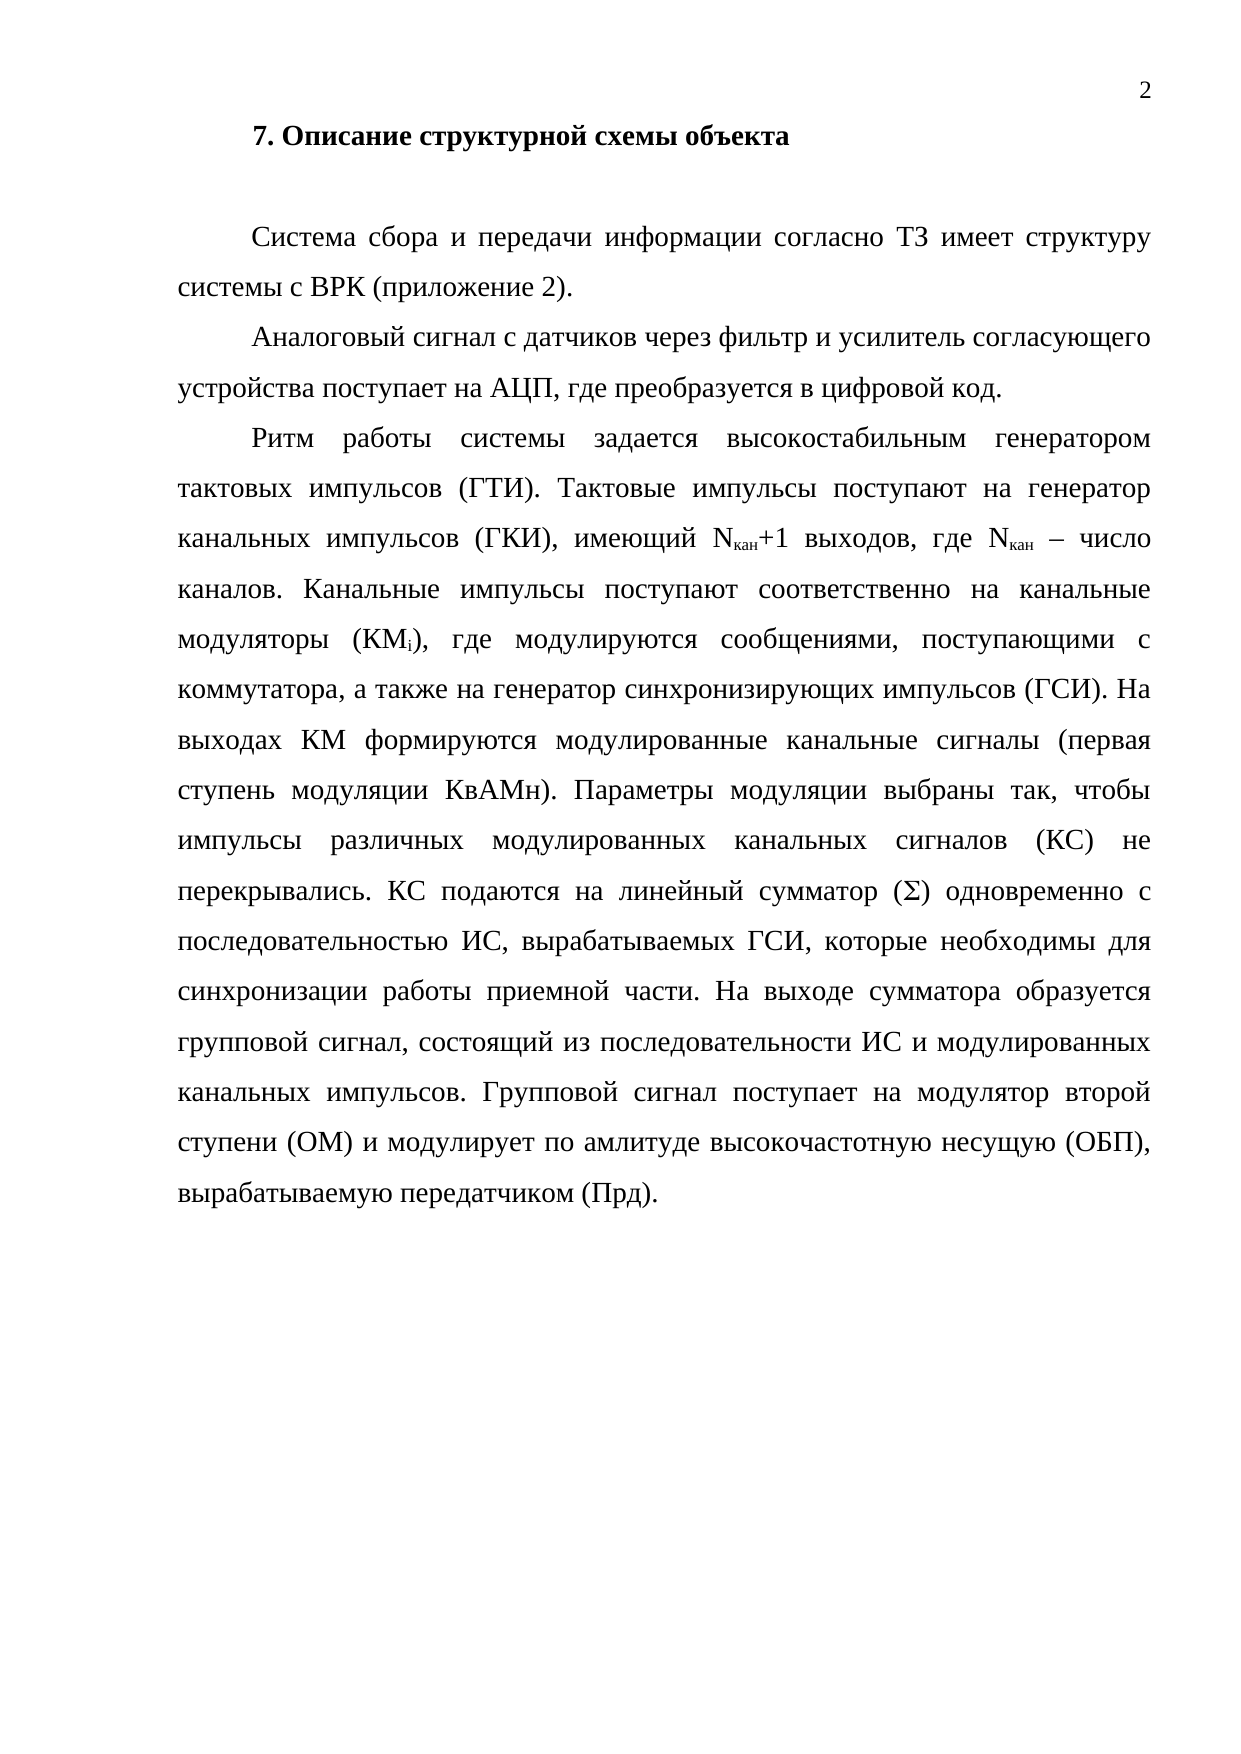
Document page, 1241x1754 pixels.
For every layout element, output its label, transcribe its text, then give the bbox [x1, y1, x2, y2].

text Аналоговый сигнал с датчиков через фильтр и усилитель согласующего устройства поступает на АЦП, где преобразуется в цифровой код. [177, 319, 1152, 403]
text Ритм работы системы задается высокостабильным генератором тактовых импульсов (ГТИ). Тактовые импульсы поступают на генератор канальных импульсов (ГКИ), имеющий Nкан+1 выходов, где Nкан – число каналов. Канальные импульсы поступают соответственно на канальные модуляторы (КМi), где модулируются сообщениями, поступающими с коммутатора, а также на генератор синхронизирующих импульсов (ГСИ). На выходах КМ формируются модулированные канальные сигналы (первая ступень модуляции КвАМн). Параметры модуляции выбраны так, чтобы импульсы различных модулированных канальных сигналов (КС) не перекрывались. КС подаются на линейный сумматор () одновременно с последовательностью ИС, вырабатываемых ГСИ, которые необходимы для синхронизации работы приемной части. На выходе сумматора образуется групповой сигнал, состоящий из последовательности ИС и модулированных канальных импульсов. Групповой сигнал поступает на модулятор второй ступени (ОМ) и модулирует по амлитуде высокочастотную несущую (ОБП), вырабатываемую передатчиком (Прд). [177, 420, 1152, 1208]
subtitle 7. Описание структурной схемы объекта [177, 118, 1152, 152]
text Система сбора и передачи информации согласно ТЗ имеет структуру системы с ВРК (приложение 2). [177, 219, 1152, 303]
